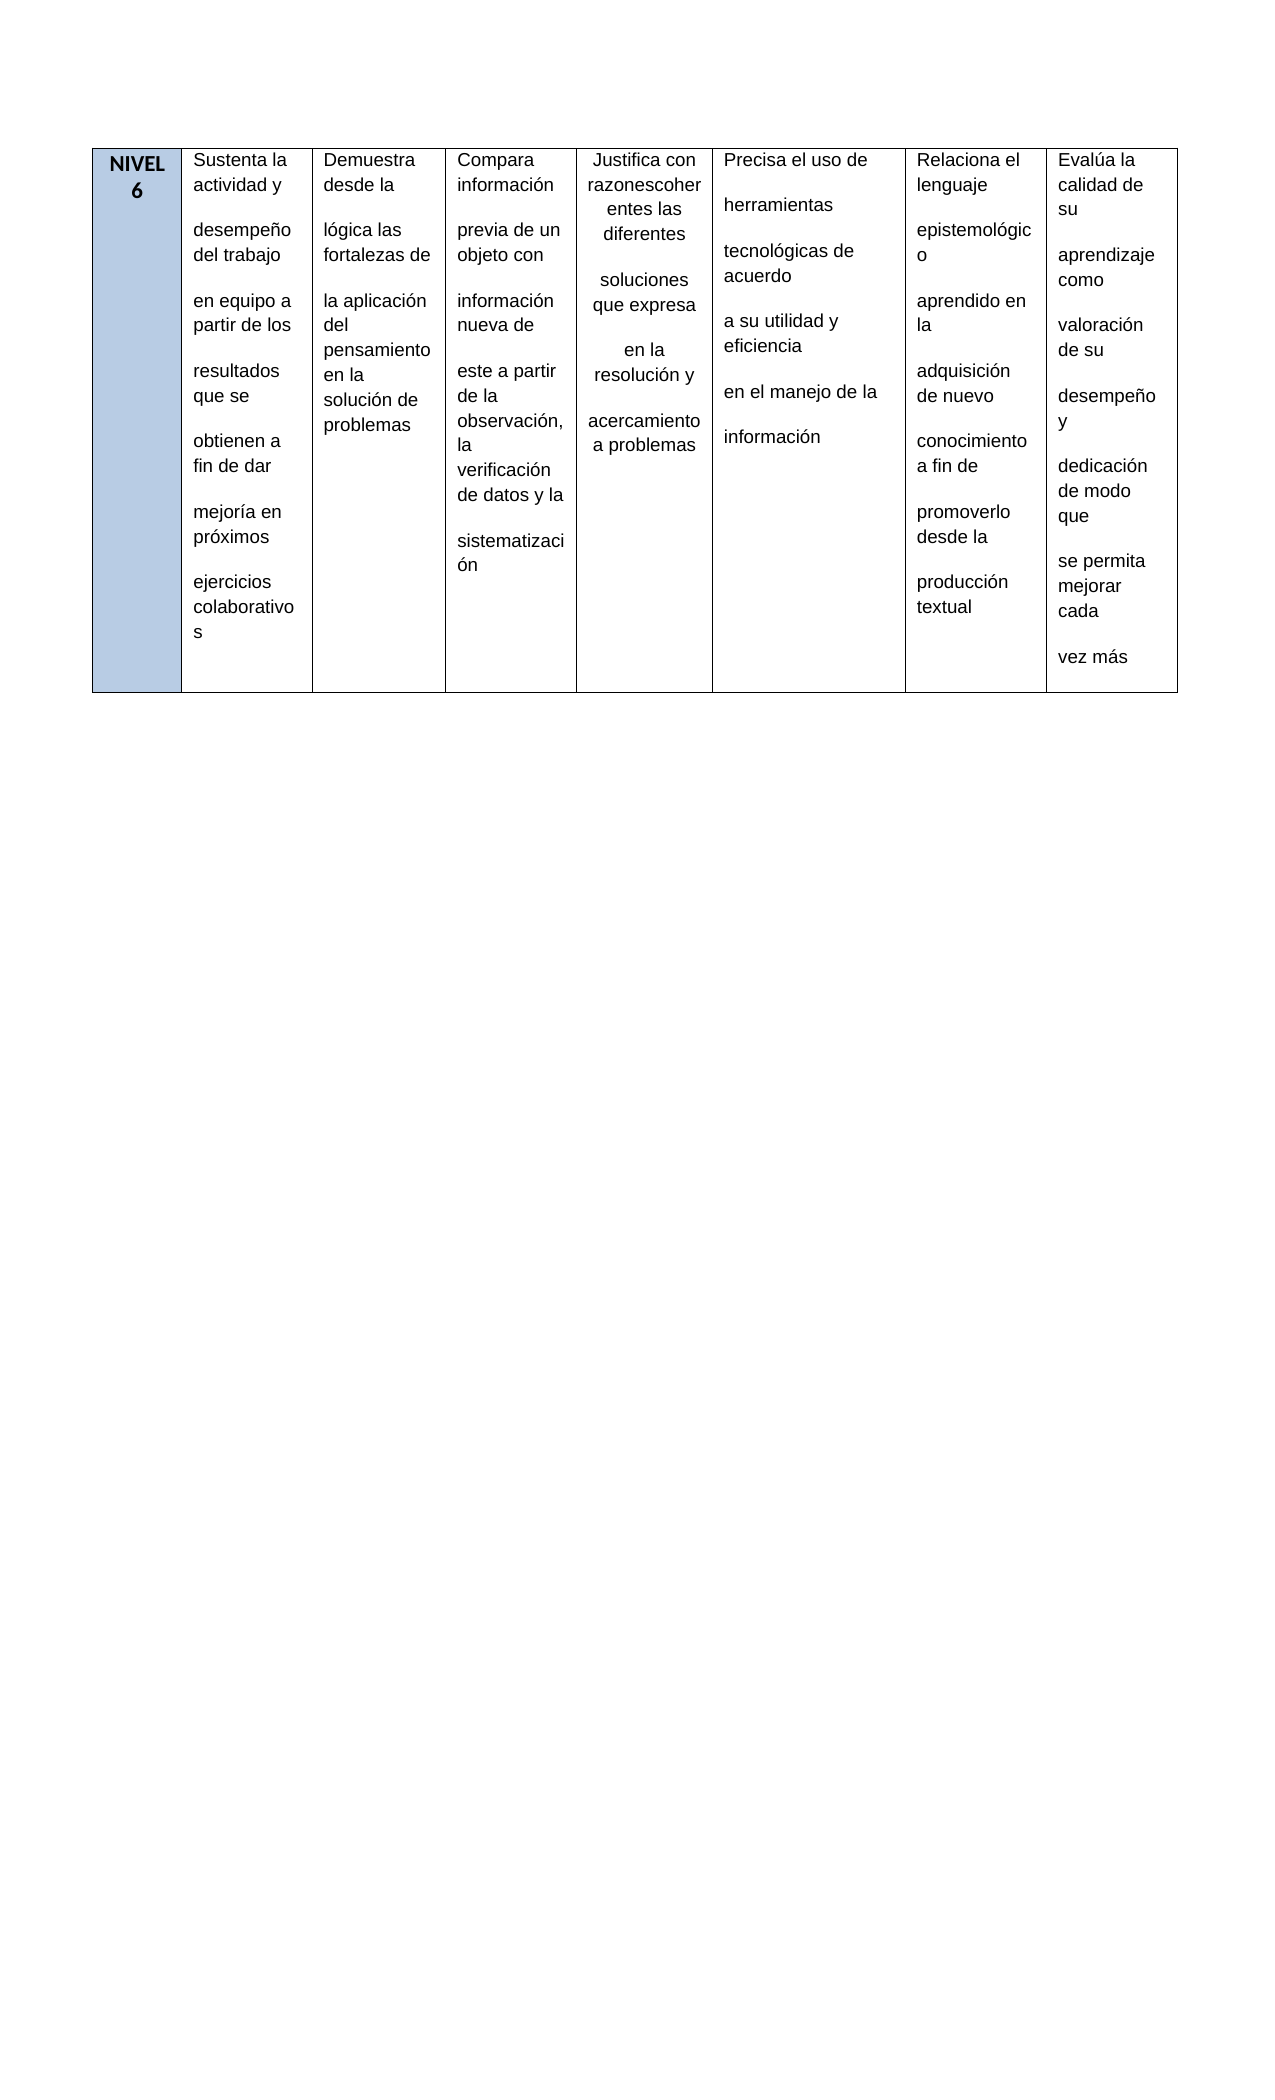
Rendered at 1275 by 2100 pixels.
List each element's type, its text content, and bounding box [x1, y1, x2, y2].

table_cell NIVEL 6 [93, 149, 181, 692]
table_cell Evalúa la calidad de su aprendizaje como valoración de su desempeño y dedicación de modo que se permita mejorar cada vez más [1047, 149, 1177, 692]
table_cell Demuestra desde la lógica las fortalezas de la aplicación del pensamiento en la solución de problemas [313, 149, 445, 692]
table_cell Precisa el uso de herramientas tecnológicas de acuerdo a su utilidad y eficiencia en el manejo de la información [713, 149, 905, 692]
table_cell Sustenta la actividad y desempeño del trabajo en equipo a partir de los resultados que se obtienen a fin de dar mejoría en próximos ejercicios colaborativos [182, 149, 312, 692]
table_cell Compara información previa de un objeto con información nueva de este a partir de la observación, la verificación de datos y la sistematización [446, 149, 576, 692]
table_cell Relaciona el lenguaje epistemológico aprendido en la adquisición de nuevo conocimiento a fin de promoverlo desde la producción textual [906, 149, 1046, 692]
table_cell Justifica con razonescoherentes las diferentes soluciones que expresa en la resolución y acercamiento a problemas [577, 149, 712, 692]
